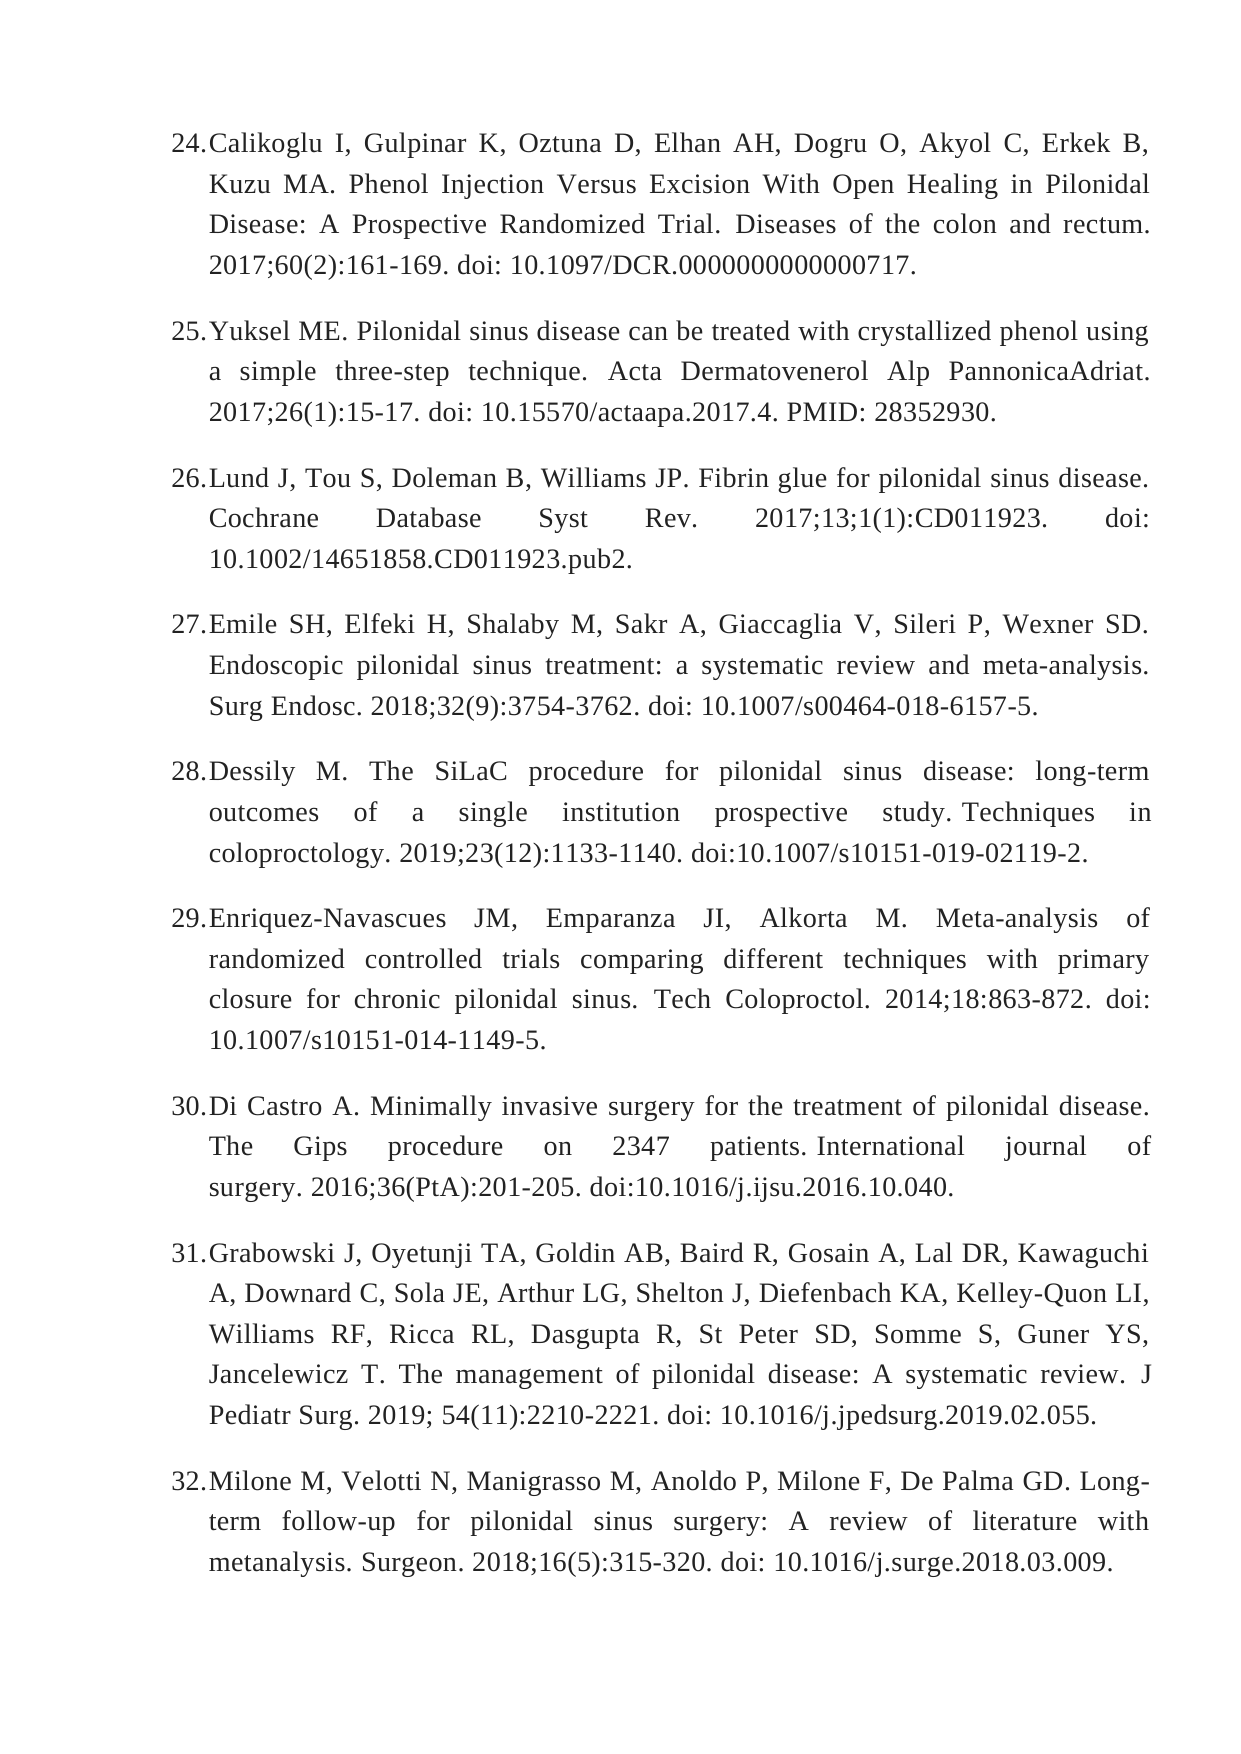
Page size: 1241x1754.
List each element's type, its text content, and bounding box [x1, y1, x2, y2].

list Di Castro A. Minimally invasive surgery for the treatment of pilonidal disease. The Gips procedure on 2347 patients. International journal of surgery. 2016;36(PtA):201-205. doi:10.1016/j.ijsu.2016.10.040. [171, 1081, 1152, 1202]
list Enriquez-Navascues JM, Emparanza JI, Alkorta M. Meta-analysis of randomized controlled trials comparing different techniques with primary closure for chronic pilonidal sinus. Tech Coloproctol. 2014;18:863-872. doi: 10.1007/s10151-014-1149-5. [171, 893, 1152, 1056]
list Milone M, Velotti N, Manigrasso M, Anoldo P, Milone F, De Palma GD. Long-term follow-up for pilonidal sinus surgery: A review of literature with metanalysis. Surgeon. 2018;16(5):315-320. doi: 10.1016/j.surge.2018.03.009. [171, 1456, 1152, 1577]
list Grabowski J, Oyetunji TA, Goldin AB, Baird R, Gosain A, Lal DR, Kawaguchi A, Downard C, Sola JE, Arthur LG, Shelton J, Diefenbach KA, Kelley-Quon LI, Williams RF, Ricca RL, Dasgupta R, St Peter SD, Somme S, Guner YS, Jancelewicz T. The management of pilonidal disease: A systematic review. J Pediatr Surg. 2019; 54(11):2210-2221. doi: 10.1016/j.jpedsurg.2019.02.055. [171, 1227, 1152, 1431]
list Lund J, Tou S, Doleman B, Williams JP. Fibrin glue for pilonidal sinus disease. Cochrane Database Syst Rev. 2017;13;1(1):CD011923. doi: 10.1002/14651858.CD011923.pub2. [171, 452, 1152, 574]
list Emile SH, Elfeki H, Shalaby M, Sakr A, Giaccaglia V, Sileri P, Wexner SD. Endoscopic pilonidal sinus treatment: a systematic review and meta-analysis. Surg Endosc. 2018;32(9):3754-3762. doi: 10.1007/s00464-018-6157-5. [171, 599, 1152, 721]
list Yuksel ME. Pilonidal sinus disease can be treated with crystallized phenol using a simple three-step technique. Acta Dermatovenerol Alp PannonicaAdriat. 2017;26(1):15-17. doi: 10.15570/actaapa.2017.4. PMID: 28352930. [171, 306, 1152, 427]
list Calikoglu I, Gulpinar K, Oztuna D, Elhan AH, Dogru O, Akyol C, Erkek B, Kuzu MA. Phenol Injection Versus Excision With Open Healing in Pilonidal Disease: A Prospective Randomized Trial. Diseases of the colon and rectum. 2017;60(2):161-169. doi: 10.1097/DCR.0000000000000717. [171, 118, 1152, 281]
list Dessily M. The SiLaC procedure for pilonidal sinus disease: long-term outcomes of a single institution prospective study. Techniques in coloproctology. 2019;23(12):1133-1140. doi:10.1007/s10151-019-02119-2. [171, 746, 1152, 868]
